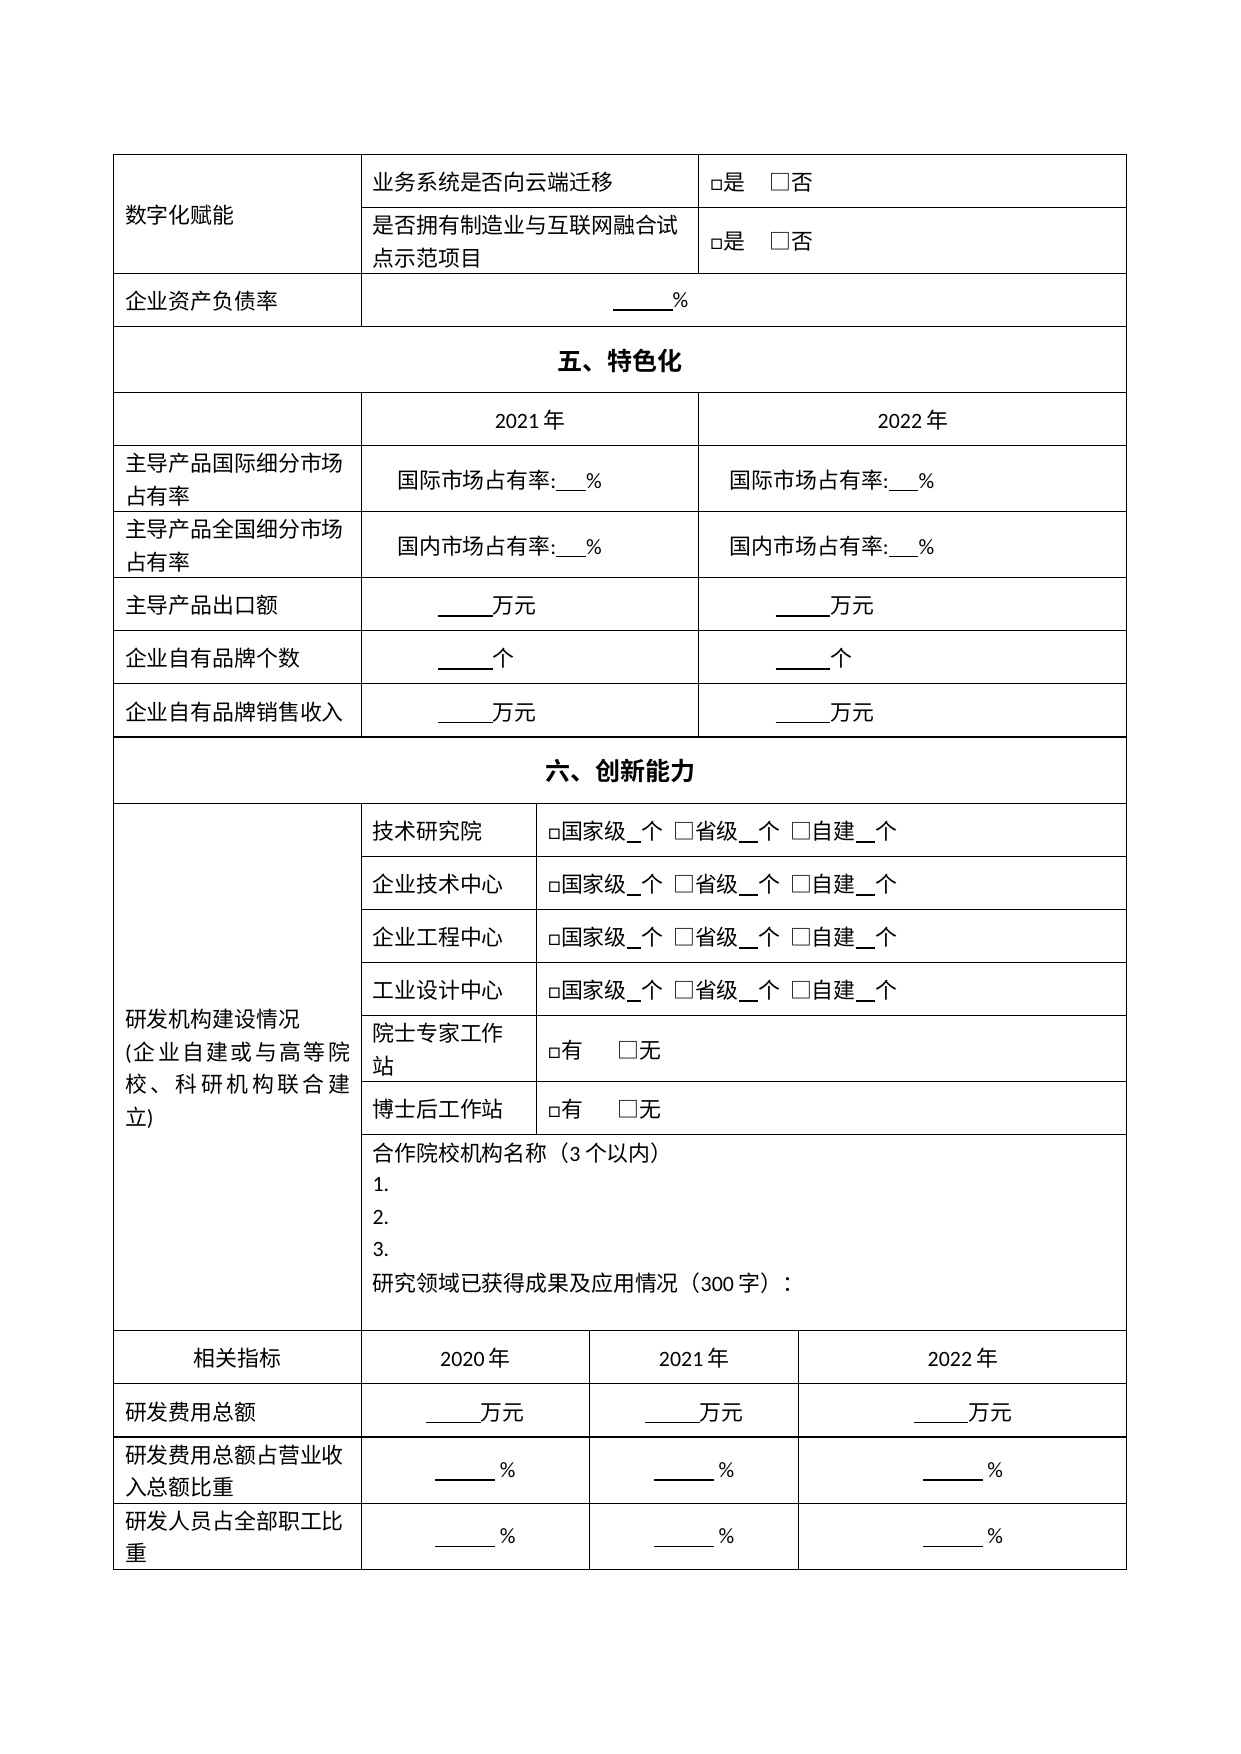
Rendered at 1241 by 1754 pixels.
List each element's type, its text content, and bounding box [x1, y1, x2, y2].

table_cell □是 □否 [699, 155, 1126, 207]
table_cell 万元 [362, 1384, 589, 1436]
table_cell 万元 [699, 684, 1126, 736]
table_cell 企业资产负债率 [114, 274, 361, 326]
table_cell 万元 [362, 684, 698, 736]
table_cell 院士专家工作站 [362, 1016, 536, 1081]
table_cell 企业自有品牌销售收入 [114, 684, 361, 736]
table_cell □国家级 个 □省级 个 □自建 个 [537, 910, 1126, 962]
table_cell 2022年 [799, 1331, 1126, 1383]
table_cell □国家级 个 □省级 个 □自建 个 [537, 857, 1126, 909]
table_cell 2022年 [699, 393, 1126, 445]
table_cell 2021年 [590, 1331, 798, 1383]
table_cell % [362, 1504, 589, 1568]
table_cell % [590, 1438, 798, 1502]
table_cell [114, 393, 361, 445]
table_cell 主导产品出口额 [114, 578, 361, 630]
table_cell 研发费用总额占营业收入总额比重 [114, 1438, 361, 1502]
table_cell 国内市场占有率: % [362, 512, 698, 577]
table_cell 国内市场占有率: % [699, 512, 1126, 577]
table_cell 数字化赋能 [114, 155, 361, 273]
table_cell 2020年 [362, 1331, 589, 1383]
table_cell 技术研究院 [362, 804, 536, 856]
table_cell 万元 [799, 1384, 1126, 1436]
table_cell 五、特色化 [114, 327, 1126, 392]
table_cell 国际市场占有率: % [362, 446, 698, 511]
table_cell 博士后工作站 [362, 1082, 536, 1134]
table_cell 六、创新能力 [114, 738, 1126, 802]
table_cell % [799, 1438, 1126, 1502]
table_cell □是 □否 [699, 208, 1126, 273]
table_cell 主导产品全国细分市场占有率 [114, 512, 361, 577]
table_cell □国家级 个 □省级 个 □自建 个 [537, 963, 1126, 1015]
table_cell 2021年 [362, 393, 698, 445]
table_cell % [590, 1504, 798, 1568]
table_cell 工业设计中心 [362, 963, 536, 1015]
table_cell 合作院校机构名称（3个以内） 1. 2. 3. 研究领域已获得成果及应用情况（300字）： [362, 1135, 1126, 1330]
table_cell □有 □无 [537, 1082, 1126, 1134]
table_cell 是否拥有制造业与互联网融合试点示范项目 [362, 208, 698, 273]
table_cell 个 [699, 631, 1126, 683]
table_cell 业务系统是否向云端迁移 [362, 155, 698, 207]
table_cell 主导产品国际细分市场占有率 [114, 446, 361, 511]
table_cell 相关指标 [114, 1331, 361, 1383]
table_cell 个 [362, 631, 698, 683]
table_cell 万元 [590, 1384, 798, 1436]
table_cell % [799, 1504, 1126, 1568]
table_cell 企业工程中心 [362, 910, 536, 962]
table_cell 研发机构建设情况 (企业自建或与高等院校、科研机构联合建立) [114, 804, 361, 1330]
table_cell 国际市场占有率: % [699, 446, 1126, 511]
table_cell % [362, 274, 1126, 326]
table_cell □国家级 个 □省级 个 □自建 个 [537, 804, 1126, 856]
table_cell 研发费用总额 [114, 1384, 361, 1436]
table_cell 万元 [699, 578, 1126, 630]
table_cell 研发人员占全部职工比重 [114, 1504, 361, 1568]
table_cell 万元 [362, 578, 698, 630]
table_cell % [362, 1438, 589, 1502]
table_cell 企业自有品牌个数 [114, 631, 361, 683]
table_cell □有 □无 [537, 1016, 1126, 1081]
table_cell 企业技术中心 [362, 857, 536, 909]
